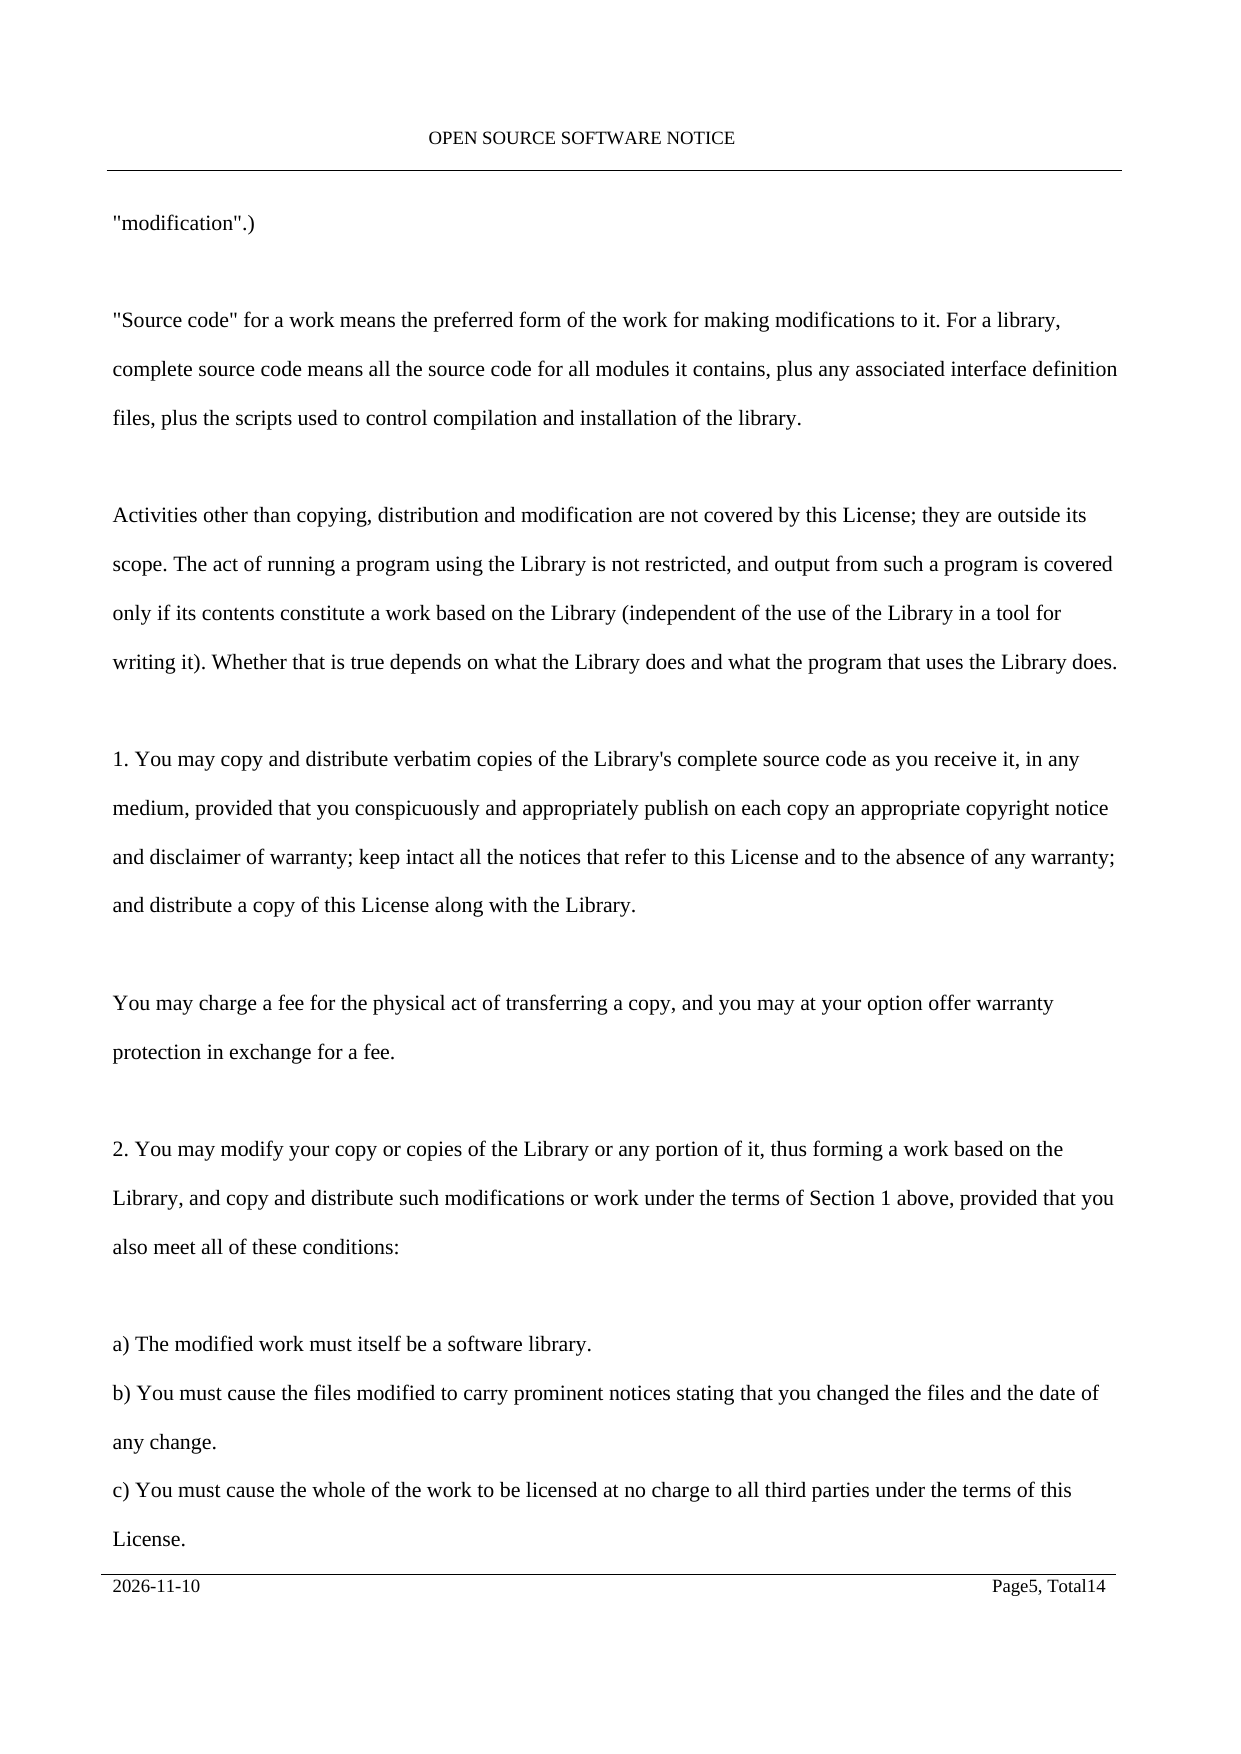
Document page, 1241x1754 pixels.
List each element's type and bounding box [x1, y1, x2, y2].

text [112, 206, 1128, 1555]
